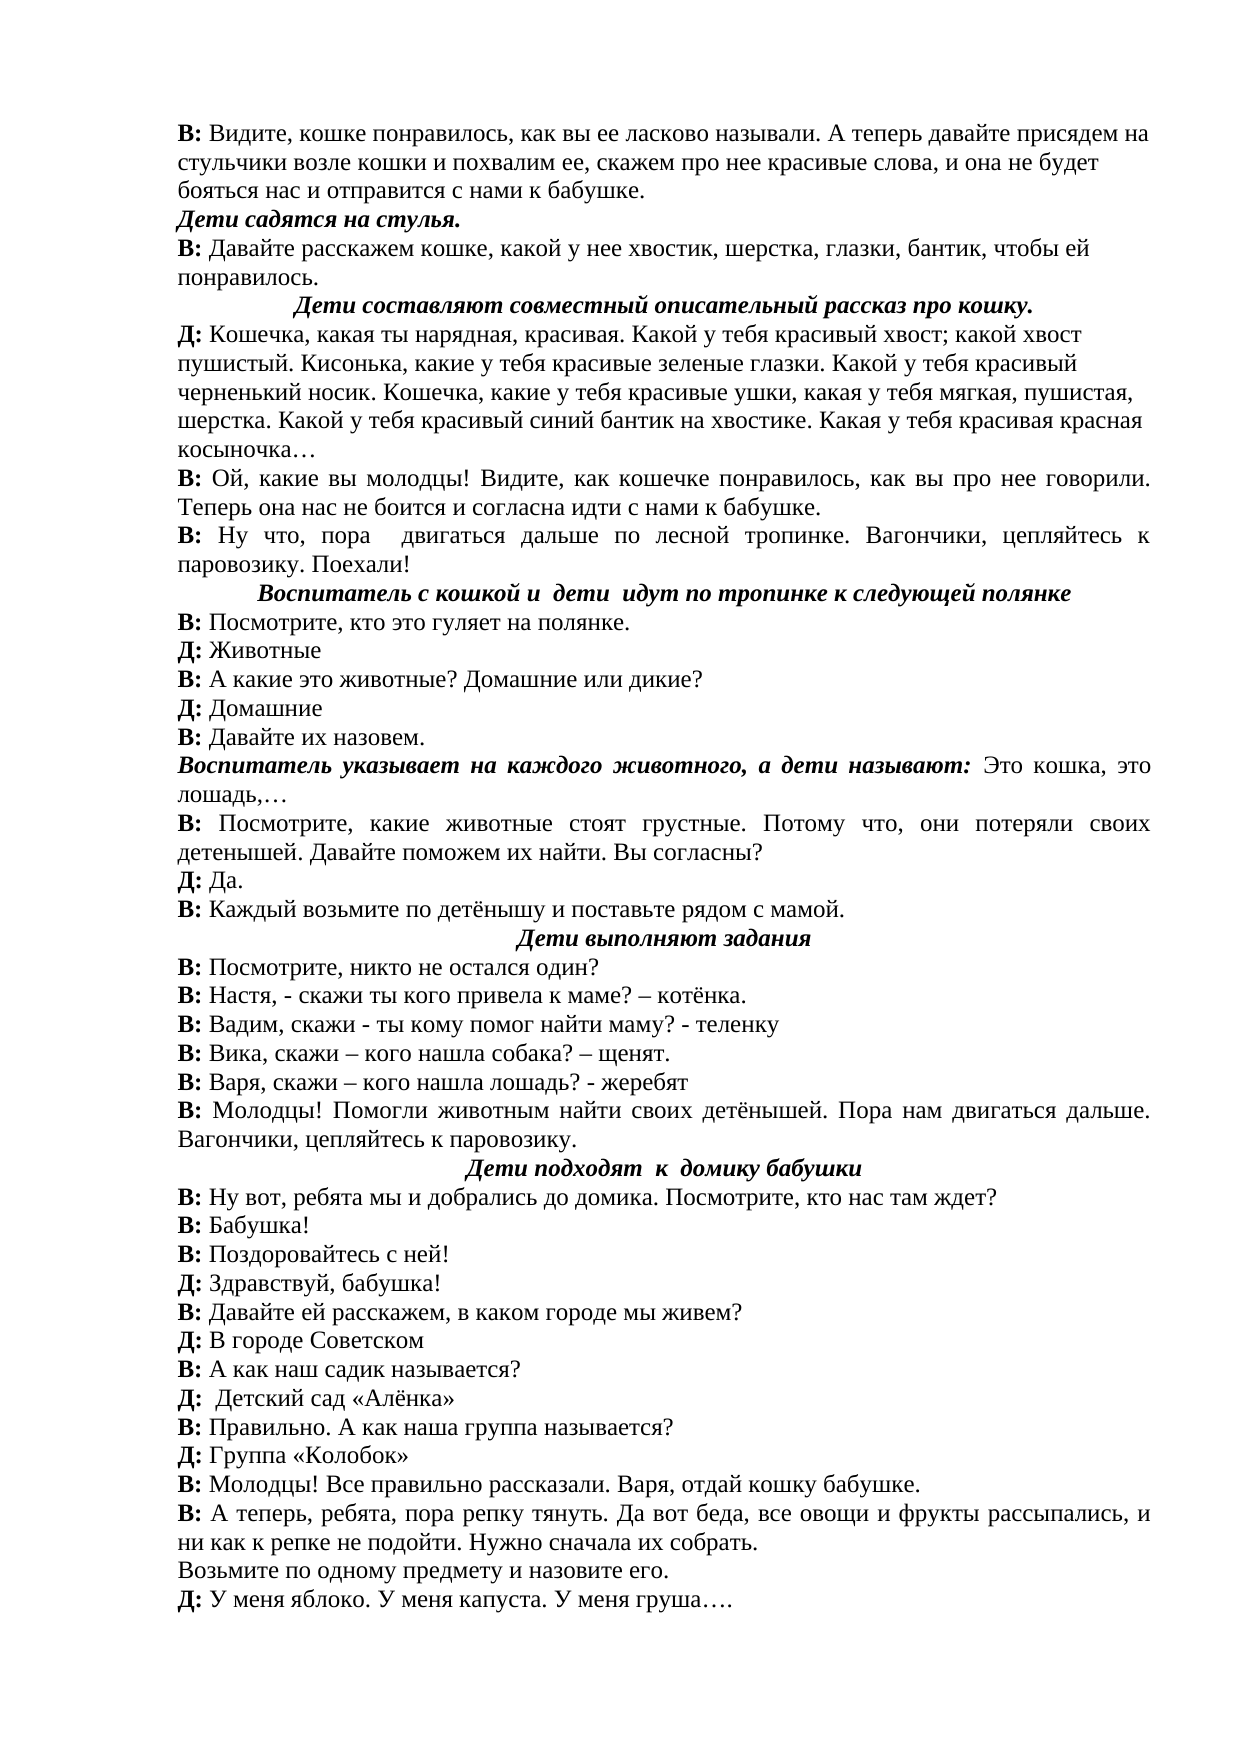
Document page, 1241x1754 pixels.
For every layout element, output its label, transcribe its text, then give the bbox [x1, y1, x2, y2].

text Дети выполняют задания [177, 923, 1152, 952]
text Дети составляют совместный описательный рассказ про кошку. [177, 291, 1152, 319]
text В: Ну вот, ребята мы и добрались до домика. Посмотрите, кто нас там ждет? [177, 1182, 1152, 1211]
text Д: Животные [177, 636, 1152, 664]
text В: Посмотрите, никто не остался один? [177, 952, 1152, 981]
text Возьмите по одному предмету и назовите его. [177, 1556, 1152, 1584]
text В: Давайте ей расскажем, в каком городе мы живем? [177, 1297, 1152, 1326]
text В: А какие это животные? Домашние или дикие? [177, 664, 1152, 693]
text Д: У меня яблоко. У меня капуста. У меня груша…. [177, 1584, 1152, 1613]
text Дети подходят к домику бабушки [177, 1153, 1152, 1182]
text В: Видите, кошке понравилось, как вы ее ласково называли. А теперь давайте присядем на стульчики возле кошки и похвалим ее, скажем про нее красивые слова, и она не будет бояться нас и отправится с нами к бабушке. [177, 118, 1152, 204]
text В: Молодцы! Помогли животным найти своих детёнышей. Пора нам двигаться дальше. Вагончики, цепляйтесь к паровозику. [177, 1096, 1152, 1153]
text В: Правильно. А как наша группа называется? [177, 1412, 1152, 1441]
text В: Молодцы! Все правильно рассказали. Варя, отдай кошку бабушке. [177, 1469, 1152, 1498]
text Д: Детский сад «Алёнка» [177, 1383, 1152, 1412]
text Д: Кошечка, какая ты нарядная, красивая. Какой у тебя красивый хвост; какой хвост пушистый. Кисонька, какие у тебя красивые зеленые глазки. Какой у тебя красивый черненький носик. Кошечка, какие у тебя красивые ушки, какая у тебя мягкая, пушистая, шерстка. Какой у тебя красивый синий бантик на хвостике. Какая у тебя красивая красная косыночка… [177, 319, 1152, 463]
text Д: Группа «Колобок» [177, 1441, 1152, 1469]
text Воспитатель с кошкой и дети идут по тропинке к следующей полянке [177, 578, 1152, 607]
text В: Посмотрите, какие животные стоят грустные. Потому что, они потеряли своих детенышей. Давайте поможем их найти. Вы согласны? [177, 808, 1152, 866]
text В: Поздоровайтесь с ней! [177, 1239, 1152, 1268]
text Д: В городе Советском [177, 1326, 1152, 1354]
text Воспитатель указывает на каждого животного, а дети называют: Это кошка, это лошадь,… [177, 751, 1152, 808]
text В: Вадим, скажи - ты кому помог найти маму? - теленку [177, 1009, 1152, 1038]
text В: Давайте расскажем кошке, какой у нее хвостик, шерстка, глазки, бантик, чтобы ей понравилось. [177, 233, 1152, 291]
text В: А как наш садик называется? [177, 1354, 1152, 1383]
text Дети садятся на стулья. [177, 204, 1152, 233]
text В: Настя, - скажи ты кого привела к маме? – котёнка. [177, 981, 1152, 1009]
text Д: Здравствуй, бабушка! [177, 1268, 1152, 1297]
text В: Вика, скажи – кого нашла собака? – щенят. [177, 1038, 1152, 1067]
text В: Варя, скажи – кого нашла лошадь? - жеребят [177, 1067, 1152, 1096]
text В: Давайте их назовем. [177, 722, 1152, 751]
text В: Ой, какие вы молодцы! Видите, как кошечке понравилось, как вы про нее говорили. Теперь она нас не боится и согласна идти с нами к бабушке. [177, 463, 1152, 521]
text В: Каждый возьмите по детёнышу и поставьте рядом с мамой. [177, 894, 1152, 923]
text Д: Да. [177, 866, 1152, 894]
text В: А теперь, ребята, пора репку тянуть. Да вот беда, все овощи и фрукты рассыпались, и ни как к репке не подойти. Нужно сначала их собрать. [177, 1498, 1152, 1556]
text В: Ну что, пора двигаться дальше по лесной тропинке. Вагончики, цепляйтесь к паровозику. Поехали! [177, 521, 1152, 578]
text Д: Домашние [177, 693, 1152, 722]
text В: Посмотрите, кто это гуляет на полянке. [177, 607, 1152, 636]
text В: Бабушка! [177, 1211, 1152, 1239]
